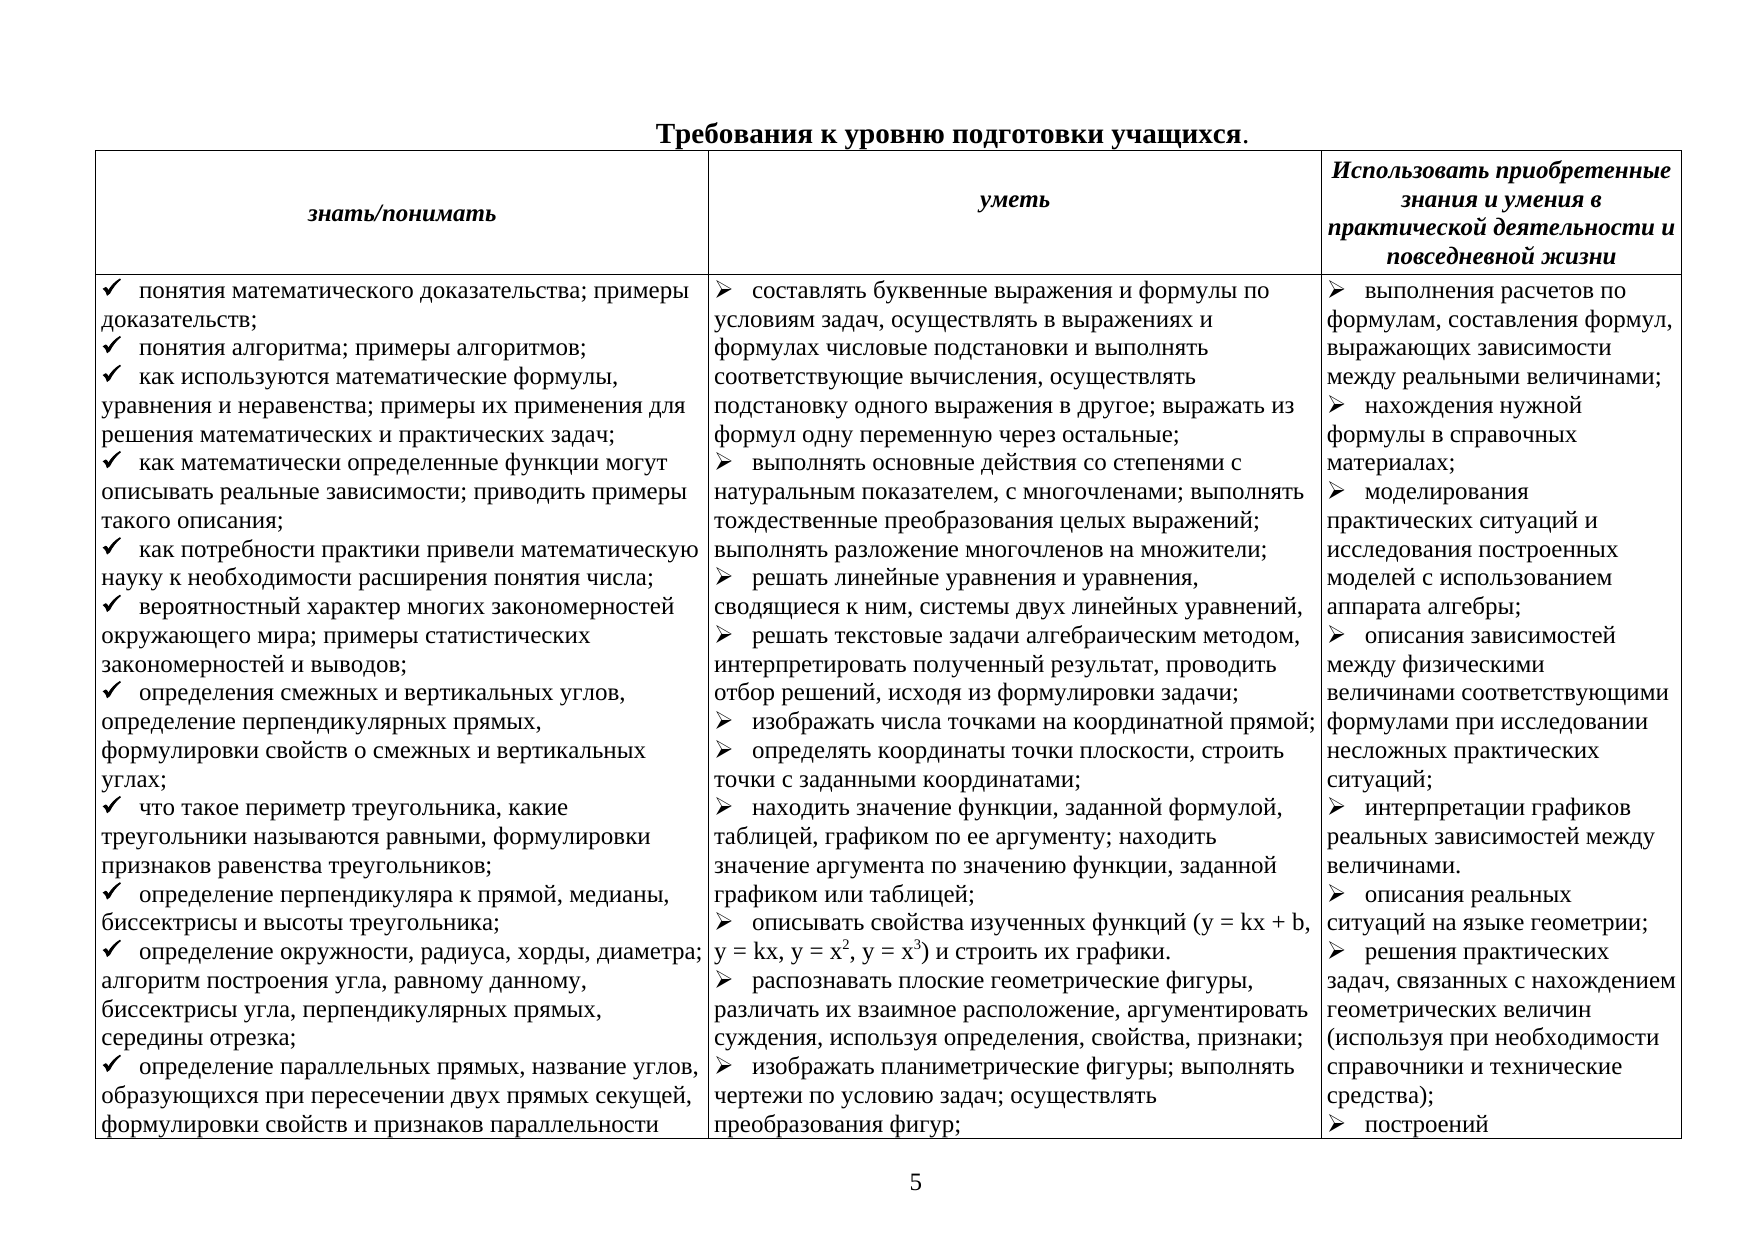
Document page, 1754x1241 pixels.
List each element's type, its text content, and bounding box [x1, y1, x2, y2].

text Требования к уровню подготовки учащихся. [112, 117, 1719, 150]
table_header Использовать приобретенные знания и умения в практической деятельности и повседневной жизни [1322, 151, 1681, 274]
table_header уметь [709, 151, 1321, 274]
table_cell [96, 275, 708, 1137]
table_header знать/понимать [96, 151, 708, 274]
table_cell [709, 275, 1321, 1137]
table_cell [1322, 275, 1681, 1137]
